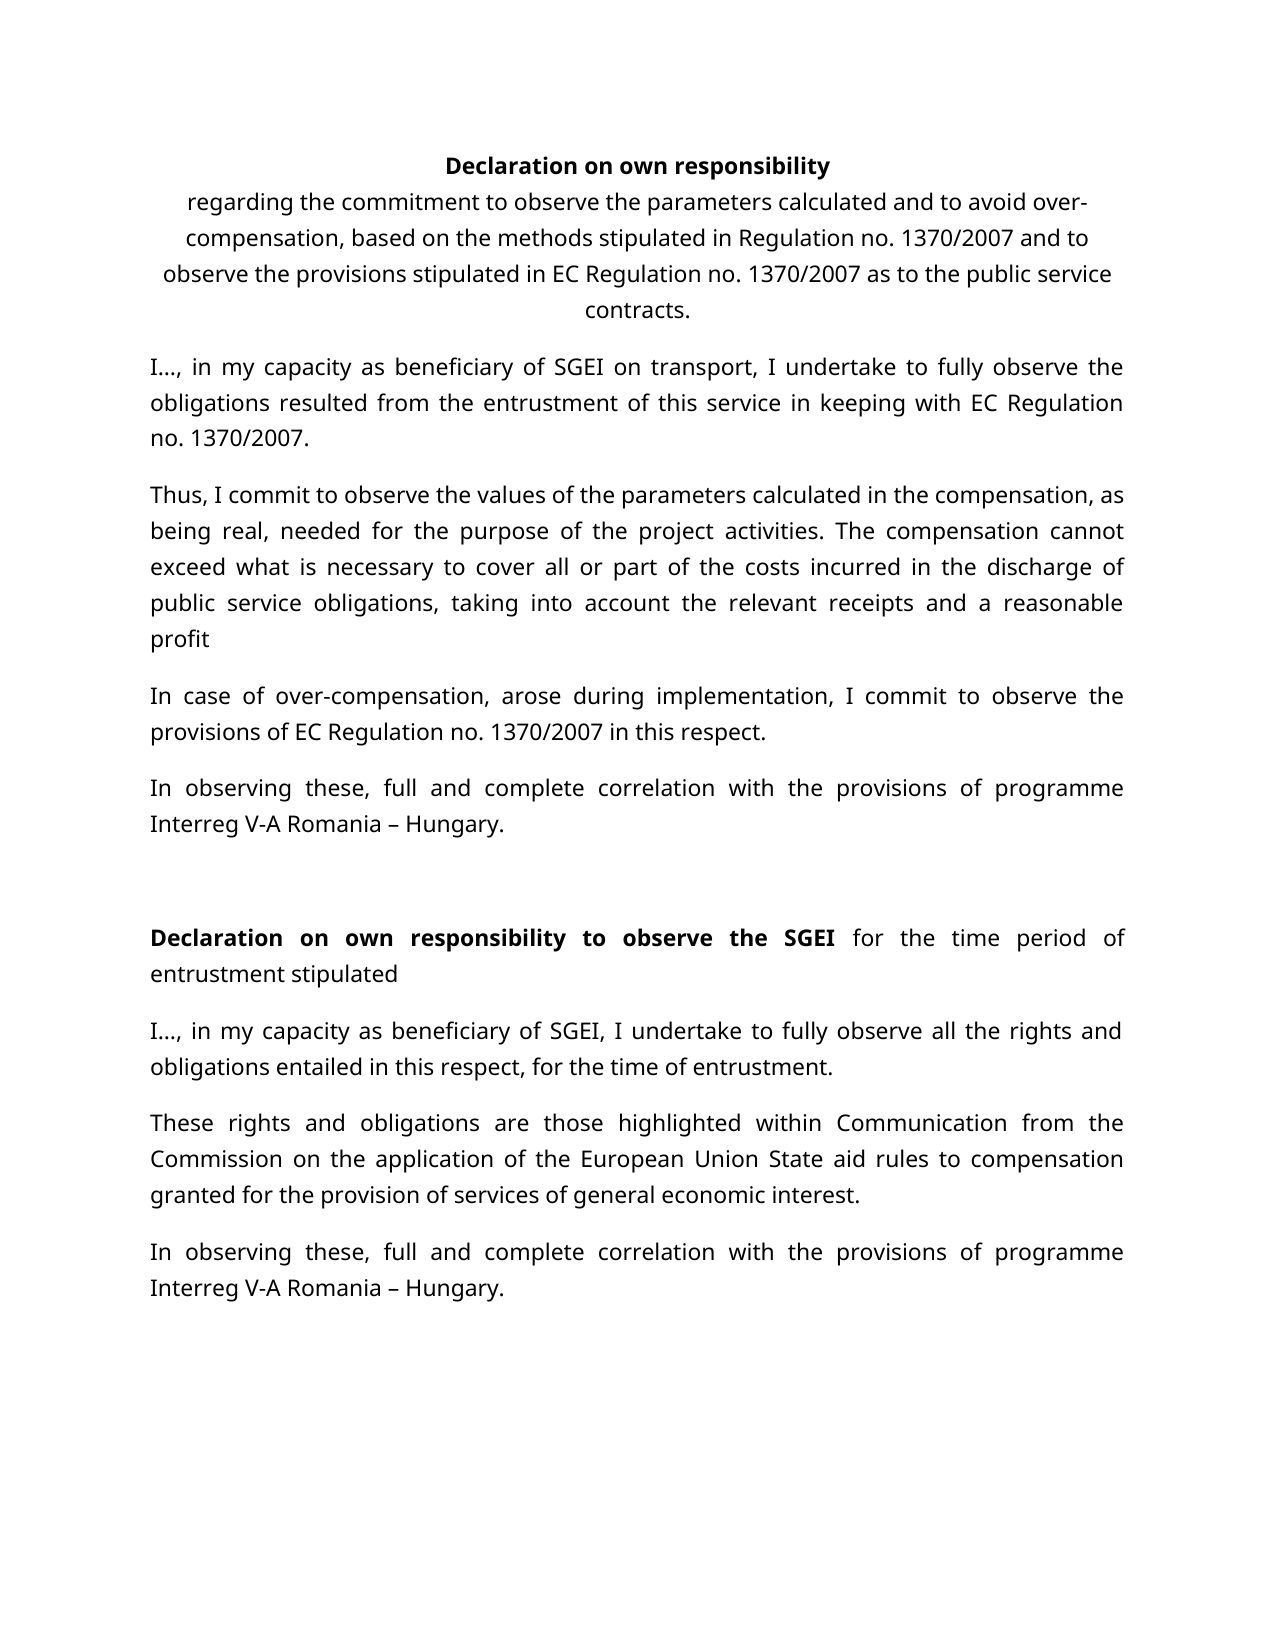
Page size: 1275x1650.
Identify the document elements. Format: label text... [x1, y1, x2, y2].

text I…, in my capacity as beneficiary of SGEI, I undertake to fully observe all the rights and obligations entailed in this respect, for the time of entrustment. [150, 1014, 1125, 1082]
text regarding the commitment to observe the parameters calculated and to avoid over-compensation, based on the methods stipulated in Regulation no. 1370/2007 and to observe the provisions stipulated in EC Regulation no. 1370/2007 as to the public service contracts. [150, 186, 1125, 325]
text Declaration on own responsibility [150, 150, 1125, 181]
text In observing these, full and complete correlation with the provisions of programme Interreg V-A Romania – Hungary. [150, 772, 1125, 839]
text These rights and obligations are those highlighted within Communication from the Commission on the application of the European Union State aid rules to compensation granted for the provision of services of general economic interest. [150, 1107, 1125, 1210]
text In case of over-compensation, arose during implementation, I commit to observe the provisions of EC Regulation no. 1370/2007 in this respect. [150, 680, 1125, 747]
text In observing these, full and complete correlation with the provisions of programme Interreg V-A Romania – Hungary. [150, 1236, 1125, 1303]
text Thus, I commit to observe the values of the parameters calculated in the compensation, as being real, needed for the purpose of the project activities. The compensation cannot exceed what is necessary to cover all or part of the costs incurred in the discharge of public service obligations, taking into account the relevant receipts and a reasonable profit [150, 479, 1125, 654]
text Declaration on own responsibility to observe the SGEI for the time period of entrustment stipulated [150, 922, 1125, 989]
text I…, in my capacity as beneficiary of SGEI on transport, I undertake to fully observe the obligations resulted from the entrustment of this service in keeping with EC Regulation no. 1370/2007. [150, 351, 1125, 454]
